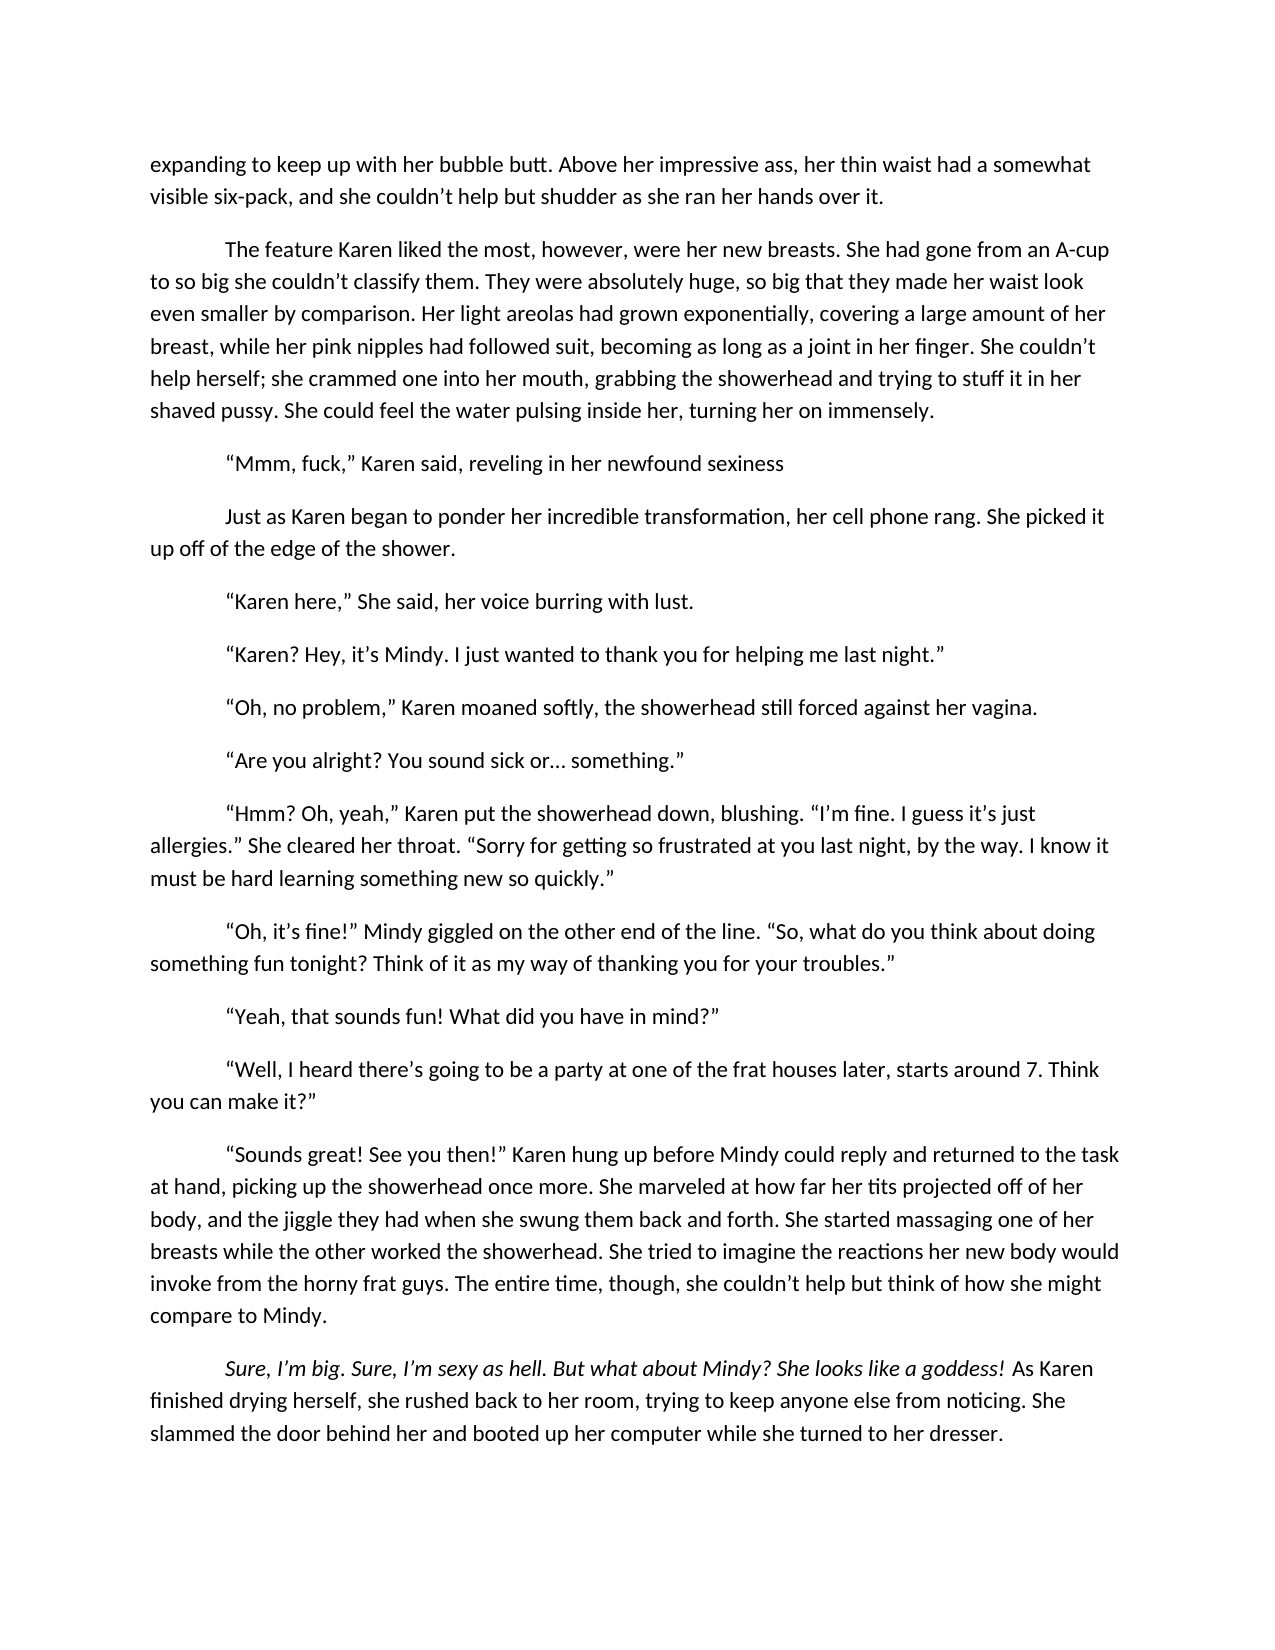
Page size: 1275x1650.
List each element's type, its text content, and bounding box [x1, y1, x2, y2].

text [150, 150, 1125, 210]
text The feature Karen liked the most, however, were her new breasts. She had gone from an A-cup to so big she couldn’t classify them. They were absolutely huge, so big that they made her waist look even smaller by comparison. Her light areolas had grown exponentially, covering a large amount of her breast, while her pink nipples had followed suit, becoming as long as a joint in her finger. She couldn’t help herself; she crammed one into her mouth, grabbing the showerhead and trying to stuff it in her shaved pussy. She could feel the water pulsing inside her, turning her on immensely. [150, 235, 1125, 424]
text “Oh, no problem,” Karen moaned softly, the showerhead still forced against her vagina. [150, 693, 1125, 721]
text Just as Karen began to ponder her incredible transformation, her cell phone rang. She picked it up off of the edge of the shower. [150, 502, 1125, 562]
text “Mmm, fuck,” Karen said, reveling in her newfound sexiness [150, 449, 1125, 477]
text “Yeah, that sounds fun! What did you have in mind?” [150, 1002, 1125, 1030]
text Sure, I’m big. Sure, I’m sexy as hell. But what about Mindy? She looks like a goddess! As Karen finished drying herself, she rushed back to her room, trying to keep anyone else from noticing. She slammed the door behind her and booted up her computer while she turned to her dresser. [150, 1354, 1125, 1447]
text “Well, I heard there’s going to be a party at one of the frat houses later, starts around 7. Think you can make it?” [150, 1055, 1125, 1115]
text “Hmm? Oh, yeah,” Karen put the showerhead down, blushing. “I’m fine. I guess it’s just allergies.” She cleared her throat. “Sorry for getting so frustrated at you last night, by the way. I know it must be hard learning something new so quickly.” [150, 799, 1125, 892]
text “Karen? Hey, it’s Mindy. I just wanted to thank you for helping me last night.” [150, 640, 1125, 668]
text “Sounds great! See you then!” Karen hung up before Mindy could reply and returned to the task at hand, picking up the showerhead once more. She marveled at how far her tits projected off of her body, and the jiggle they had when she swung them back and forth. She started massaging one of her breasts while the other worked the showerhead. She tried to imagine the reactions her new body would invoke from the horny frat guys. The entire time, though, she couldn’t help but think of how she might compare to Mindy. [150, 1140, 1125, 1329]
text “Karen here,” She said, her voice burring with lust. [150, 587, 1125, 615]
text “Oh, it’s fine!” Mindy giggled on the other end of the line. “So, what do you think about doing something fun tonight? Think of it as my way of thanking you for your troubles.” [150, 917, 1125, 977]
text “Are you alright? You sound sick or… something.” [150, 746, 1125, 774]
